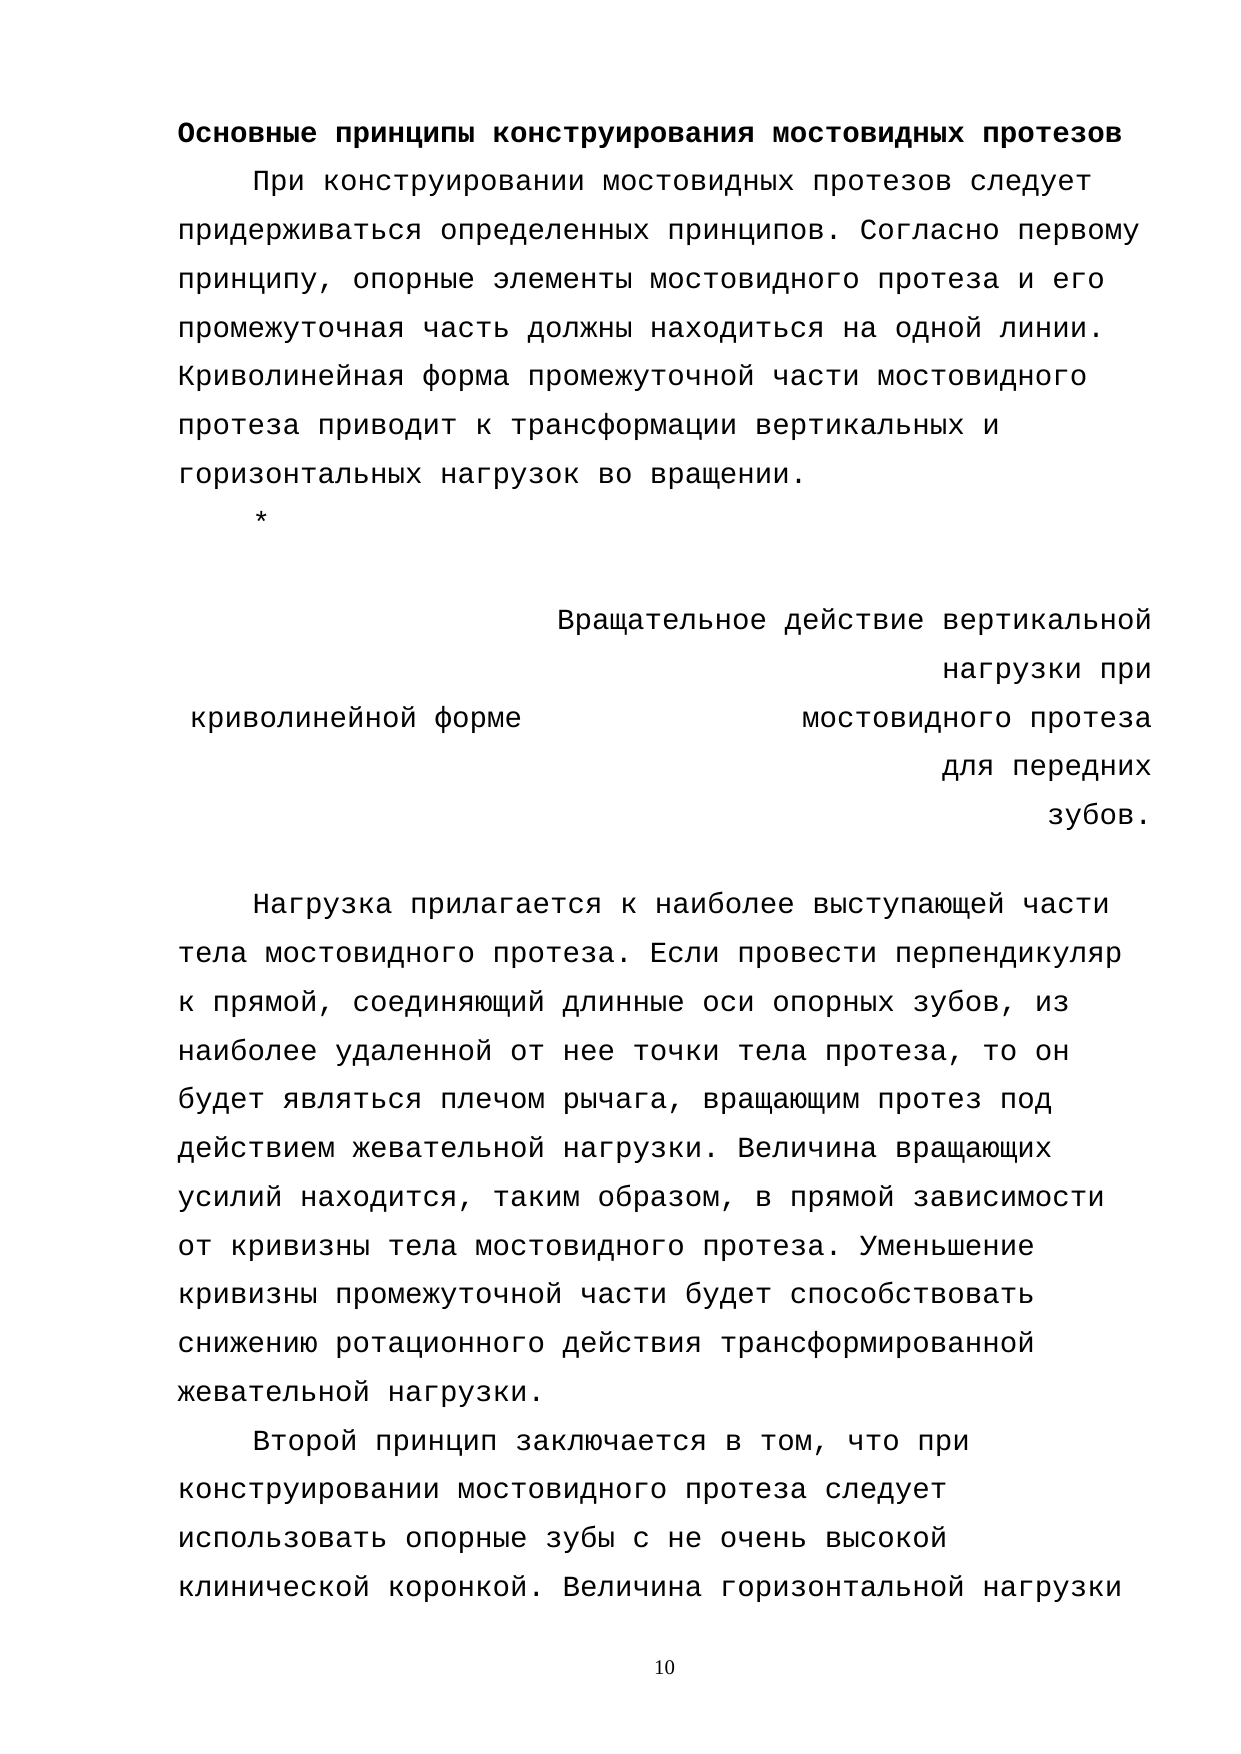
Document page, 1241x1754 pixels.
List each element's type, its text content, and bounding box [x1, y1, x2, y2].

text Вращательное действие вертикальной [177, 606, 1152, 638]
text нагрузки при криволинейной форме мостовидного протеза для передних [177, 654, 1152, 784]
text Нагрузка прилагается к наиболее выступающей части тела мостовидного протеза. Если провести перпендикуляр к прямой, соединяющий длинные оси опорных зубов, из наиболее удаленной от нее точки тела протеза, то он будет являться плечом рычага, вращающим протез под действием жевательной нагрузки. Величина вращающих усилий находится, таким образом, в прямой зависимости от кривизны тела мостовидного протеза. Уменьшение кривизны промежуточной части будет способствовать снижению ротационного действия трансформированной жевательной нагрузки. [177, 890, 1152, 1410]
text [177, 1426, 1152, 1605]
text При боковых движениях нижней челюсти вертикальная нагрузка трансформируется через скаты бугров жевательных поверхностей в горизонтальную, смещающую опорные зубы в сторону. В итоге мостовидный протез подвергается вращению вокруг длинной оси.Основные принципы конструирования мостовидных протезов [177, 118, 1152, 151]
text * [177, 508, 1152, 541]
text зубов. [177, 801, 1152, 833]
text При конструировании мостовидных протезов следует придерживаться определенных принципов. Согласно первому принципу, опорные элементы мостовидного протеза и его промежуточная часть должны находиться на одной линии. Криволинейная форма промежуточной части мостовидного протеза приводит к трансформации вертикальных и горизонтальных нагрузок во вращении. [177, 167, 1152, 492]
